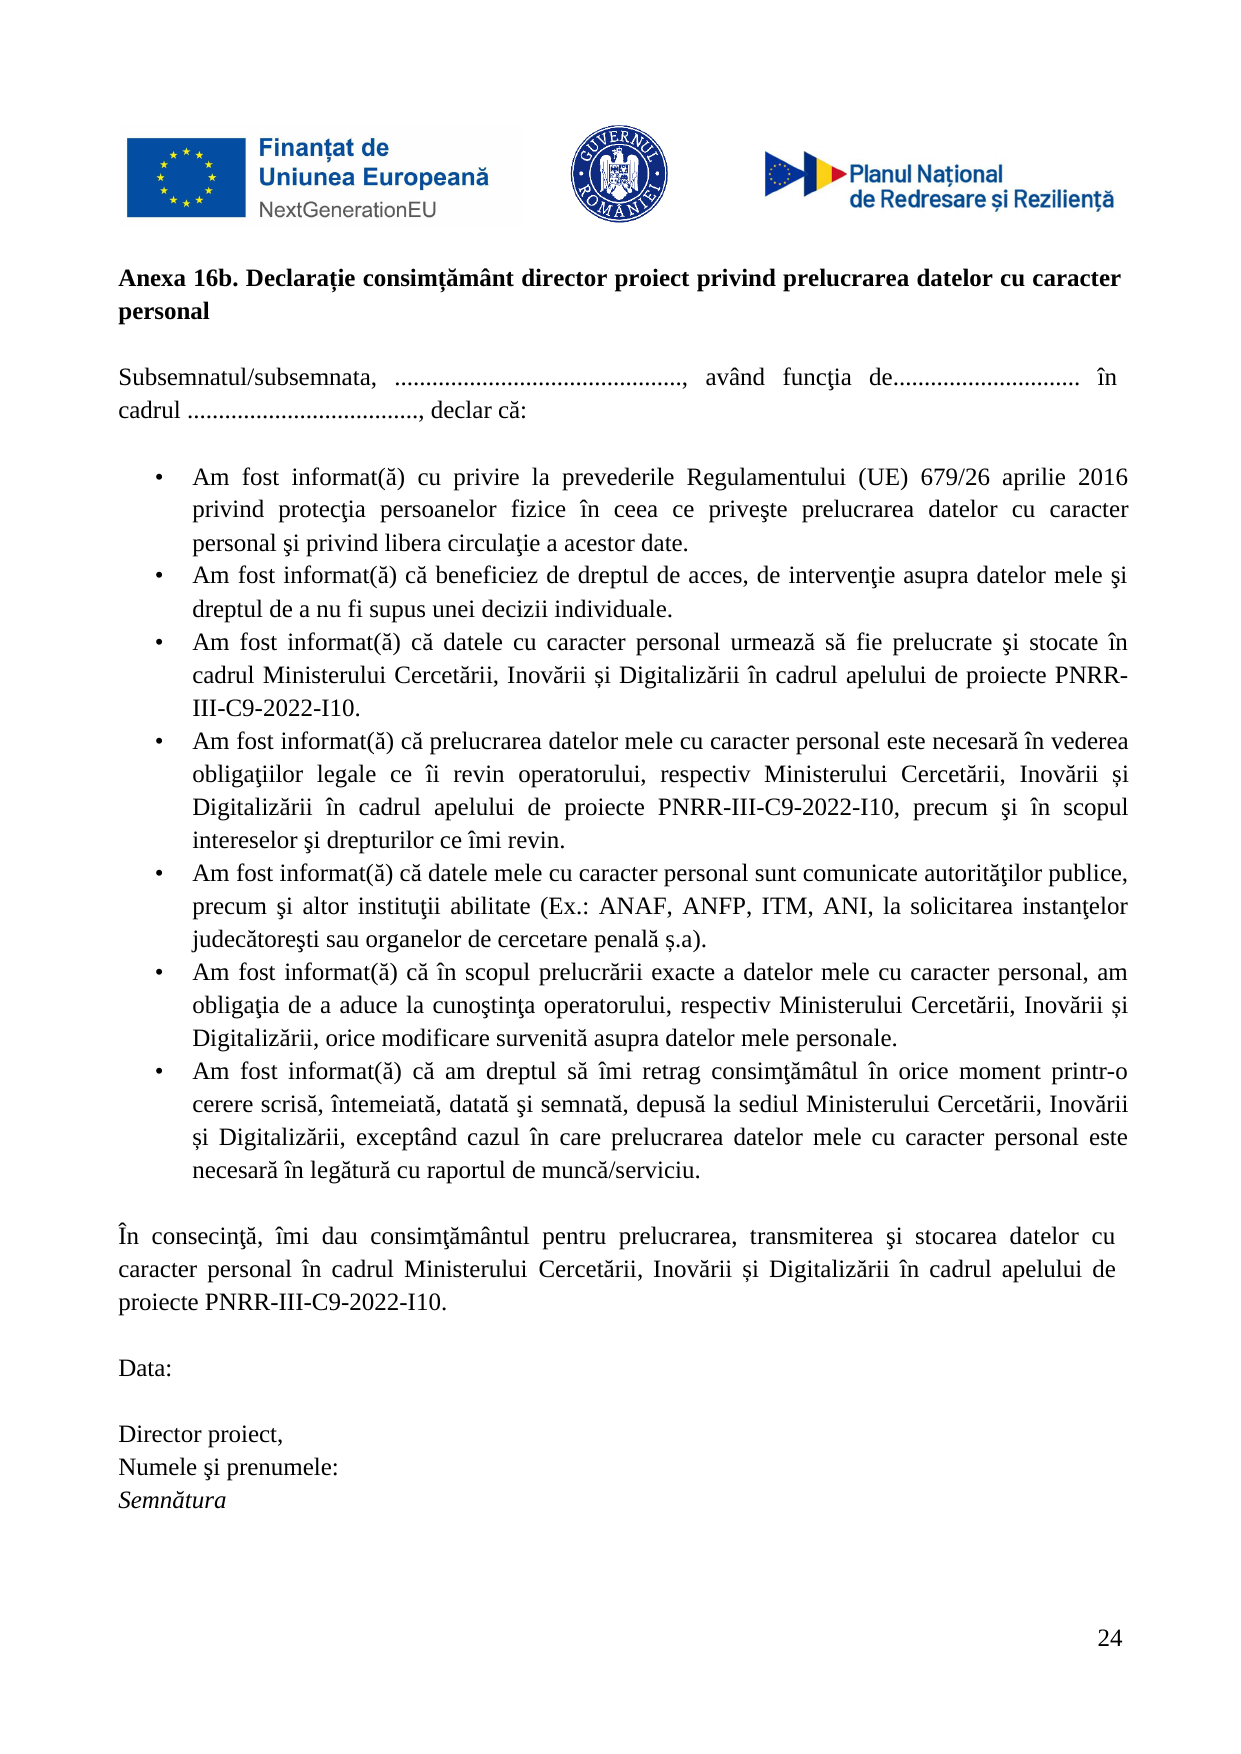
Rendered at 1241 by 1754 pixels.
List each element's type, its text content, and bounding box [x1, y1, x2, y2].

text Semnătura [118, 1485, 1129, 1514]
list Am fost informat(ă) că prelucrarea datelor mele cu caracter personal este necesară în vederea obligaţiilor legale ce îi revin operatorului, respectiv Ministerului Cercetării, Inovării și Digitalizării în cadrul apelului de proiecte PNRR-III-C9-2022-I10, precum şi în scopul intereselor şi drepturilor ce îmi revin. [154, 726, 1129, 853]
picture [750, 102, 1129, 259]
list Am fost informat(ă) că beneficiez de dreptul de acces, de intervenţie asupra datelor mele şi dreptul de a nu fi supus unei decizii individuale. [154, 561, 1129, 622]
list Am fost informat(ă) că datele mele cu caracter personal sunt comunicate autorităţilor publice, precum şi altor instituţii abilitate (Ex.: ANAF, ANFP, ITM, ANI, la solicitarea instanţelor judecătoreşti sau organelor de cercetare penală ș.a). [154, 858, 1129, 953]
text Numele şi prenumele: [118, 1452, 1129, 1481]
list Am fost informat(ă) cu privire la prevederile Regulamentului (UE) 679/26 aprilie 2016 privind protecţia persoanelor fizice în ceea ce priveşte prelucrarea datelor cu caracter personal şi privind libera circulaţie a acestor date. [154, 462, 1129, 556]
list Am fost informat(ă) că am dreptul să îmi retrag consimţămâtul în orice moment printr-o cerere scrisă, întemeiată, datată şi semnată, depusă la sediul Ministerului Cercetării, Inovării și Digitalizării, exceptând cazul în care prelucrarea datelor mele cu caracter personal este necesară în legătură cu raportul de muncă/serviciu. [154, 1056, 1129, 1184]
list Am fost informat(ă) că în scopul prelucrării exacte a datelor mele cu caracter personal, am obligaţia de a aduce la cunoştinţa operatorului, respectiv Ministerului Cercetării, Inovării și Digitalizării, orice modificare survenită asupra datelor mele personale. [154, 957, 1129, 1052]
text În consecinţă, îmi dau consimţământul pentru prelucrarea, transmiterea şi stocarea datelor cu caracter personal în cadrul Ministerului Cercetării, Inovării și Digitalizării în cadrul apelului de proiecte PNRR-III-C9-2022-I10. [118, 1221, 1117, 1316]
text Subsemnatul/subsemnata, .............................................., având funcţia de.............................. în cadrul ....................................., declar că: [118, 362, 1118, 424]
list Am fost informat(ă) că datele cu caracter personal urmează să fie prelucrate şi stocate în cadrul Ministerului Cercetării, Inovării și Digitalizării în cadrul apelului de proiecte PNRR-III-C9-2022-I10. [154, 627, 1129, 721]
text Director proiect, [118, 1419, 1129, 1448]
text Data: [118, 1353, 1129, 1382]
